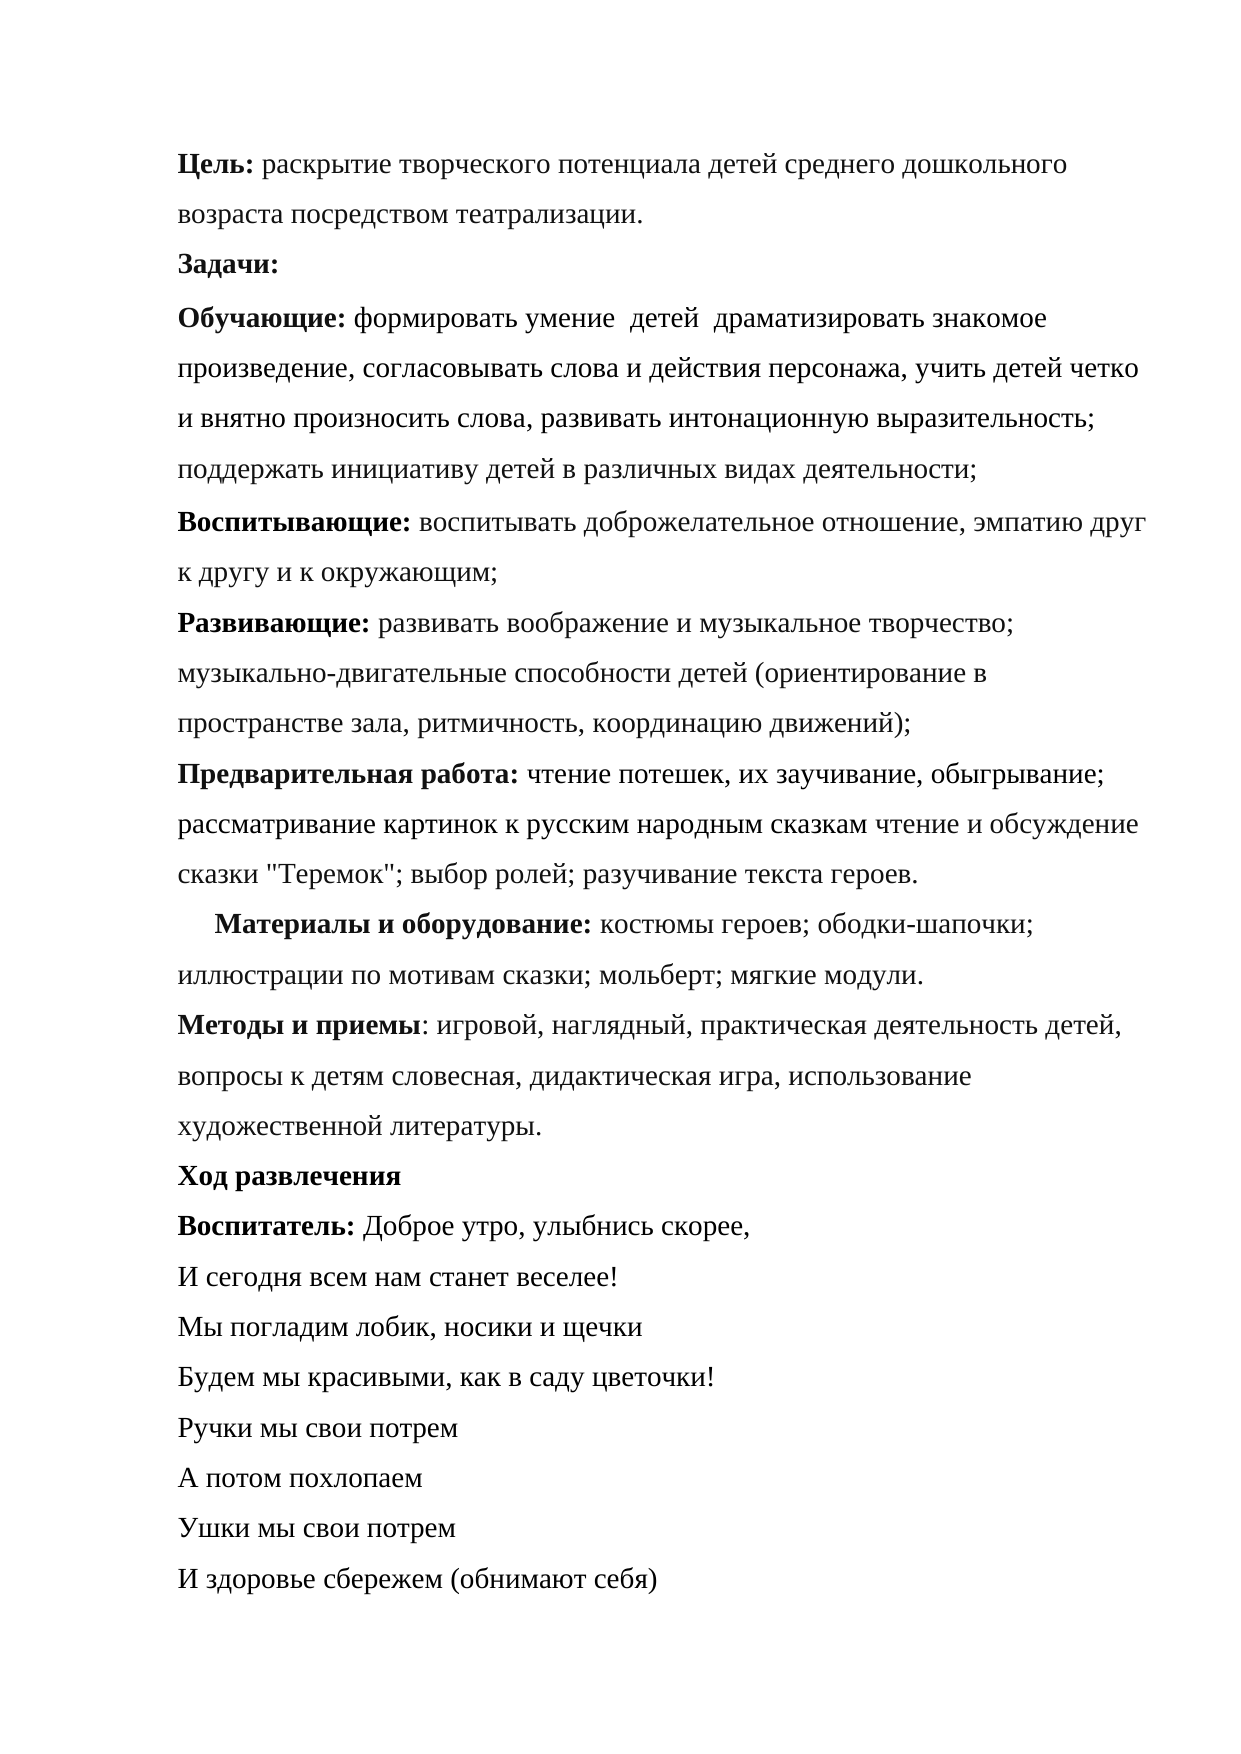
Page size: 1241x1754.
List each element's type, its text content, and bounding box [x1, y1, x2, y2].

text Мы погладим лобик, носики и щечки [177, 1309, 1152, 1343]
text Задачи: [177, 246, 1152, 280]
text Ход развлечения [177, 1158, 1152, 1192]
text Обучающие: формировать умение детей драматизировать знакомое произведение, согласовывать слова и действия персонажа, учить детей четко и внятно произносить слова, развивать интонационную выразительность; поддержать инициативу детей в различных видах деятельности; [177, 300, 1152, 484]
text Ушки мы свои потрем [177, 1510, 1152, 1544]
text И сегодня всем нам станет веселее! [177, 1259, 1152, 1292]
text Материалы и оборудование: костюмы героев; ободки-шапочки; иллюстрации по мотивам сказки; мольберт; мягкие модули. [177, 907, 1152, 991]
text И здоровье сбережем (обнимают себя) [177, 1561, 1152, 1594]
text Будем мы красивыми, как в саду цветочки! [177, 1359, 1152, 1393]
text Цель: раскрытие творческого потенциала детей среднего дошкольного возраста посредством театрализации. [177, 146, 1152, 229]
text Воспитатель: Доброе утро, улыбнись скорее, [177, 1208, 1152, 1242]
text Методы и приемы: игровой, наглядный, практическая деятельность детей, вопросы к детям словесная, дидактическая игра, использование художественной литературы. [177, 1007, 1152, 1141]
text Развивающие: развивать воображение и музыкальное творчество; музыкально-двигательные способности детей (ориентирование в пространстве зала, ритмичность, координацию движений); [177, 605, 1152, 739]
text Ручки мы свои потрем [177, 1410, 1152, 1443]
text Воспитывающие: воспитывать доброжелательное отношение, эмпатию друг к другу и к окружающим; [177, 504, 1152, 588]
text А потом похлопаем [177, 1460, 1152, 1494]
text Предварительная работа: чтение потешек, их заучивание, обыгрывание; рассматривание картинок к русским народным сказкам чтение и обсуждение сказки "Теремок"; выбор ролей; разучивание текста героев. [177, 756, 1152, 890]
